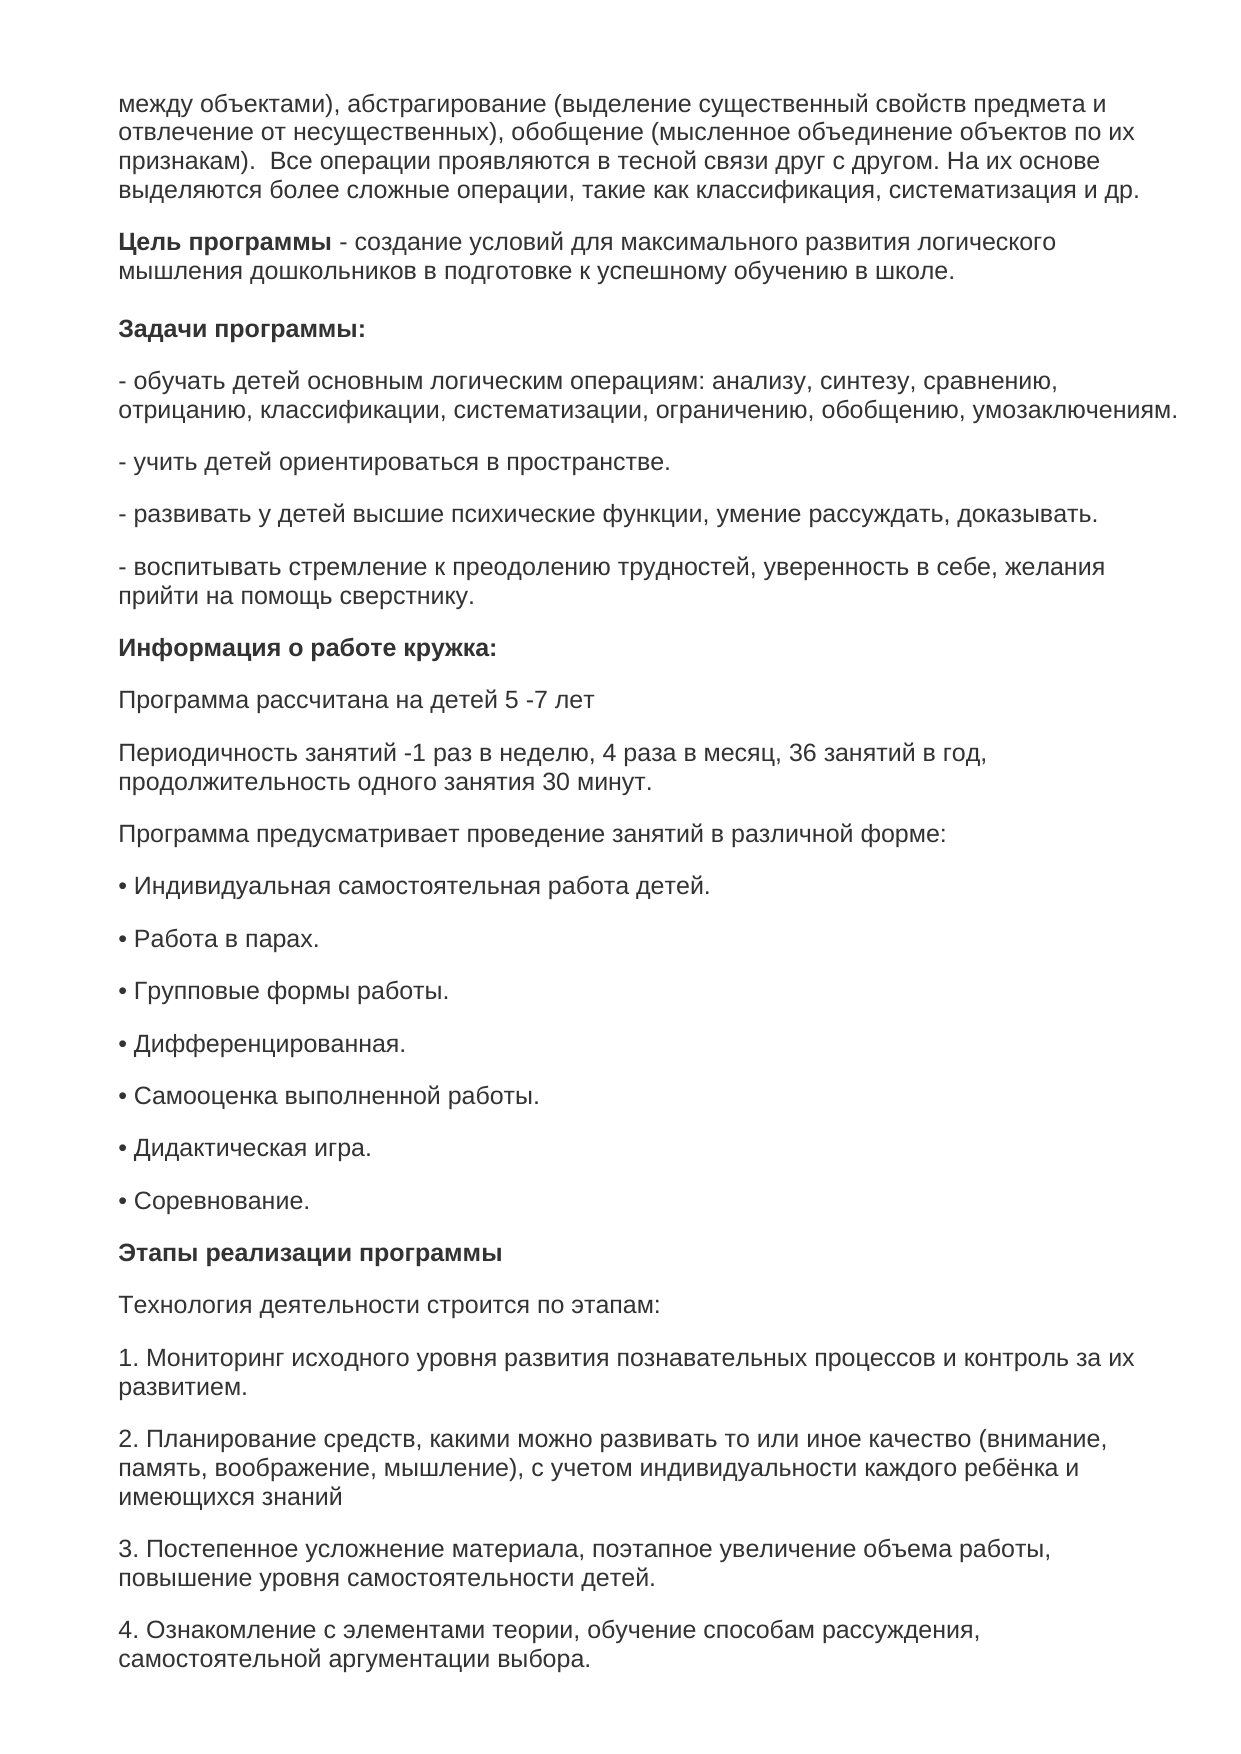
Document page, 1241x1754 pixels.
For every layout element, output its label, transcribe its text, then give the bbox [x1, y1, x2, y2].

text - обучать детей основным логическим операциям: анализу, синтезу, сравнению, отрицанию, классификации, систематизации, ограничению, обобщению, умозаключениям. [118, 366, 1181, 423]
text - развивать у детей высшие психические функции, умение рассуждать, доказывать. [118, 499, 1181, 528]
text Этапы реализации программы [118, 1238, 1181, 1267]
text 4. Ознакомление с элементами теории, обучение способам рассуждения, самостоятельной аргументации выбора. [118, 1615, 1181, 1673]
text • Дидактическая игра. [118, 1133, 1181, 1162]
text Программа рассчитана на детей 5 -7 лет [118, 685, 1181, 714]
text • Работа в парах. [118, 924, 1181, 952]
text • Дифференцированная. [118, 1028, 1181, 1057]
text Цель программы - создание условий для максимального развития логического мышления дошкольников в подготовке к успешному обучению в школе. [118, 227, 1181, 285]
text Периодичность занятий -1 раз в неделю, 4 раза в месяц, 36 занятий в год, продолжительность одного занятия 30 минут. [118, 738, 1181, 795]
text • Групповые формы работы. [118, 976, 1181, 1005]
text 2. Планирование средств, какими можно развивать то или иное качество (внимание, память, воображение, мышление), с учетом индивидуальности каждого ребёнка и имеющихся знаний [118, 1424, 1181, 1510]
text - воспитывать стремление к преодолению трудностей, уверенность в себе, желания прийти на помощь сверстнику. [118, 552, 1181, 609]
text • Соревнование. [118, 1186, 1181, 1214]
text • Самооценка выполненной работы. [118, 1081, 1181, 1110]
text 3. Постепенное усложнение материала, поэтапное увеличение объема работы, повышение уровня самостоятельности детей. [118, 1534, 1181, 1591]
text Задачи программы: [118, 313, 1181, 342]
text Информация о работе кружка: [118, 633, 1181, 662]
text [118, 89, 1181, 204]
text Программа предусматривает проведение занятий в различной форме: [118, 819, 1181, 848]
text Технология деятельности строится по этапам: [118, 1291, 1181, 1319]
text 1. Мониторинг исходного уровня развития познавательных процессов и контроль за их развитием. [118, 1343, 1181, 1400]
text - учить детей ориентироваться в пространстве. [118, 447, 1181, 476]
text • Индивидуальная самостоятельная работа детей. [118, 871, 1181, 900]
